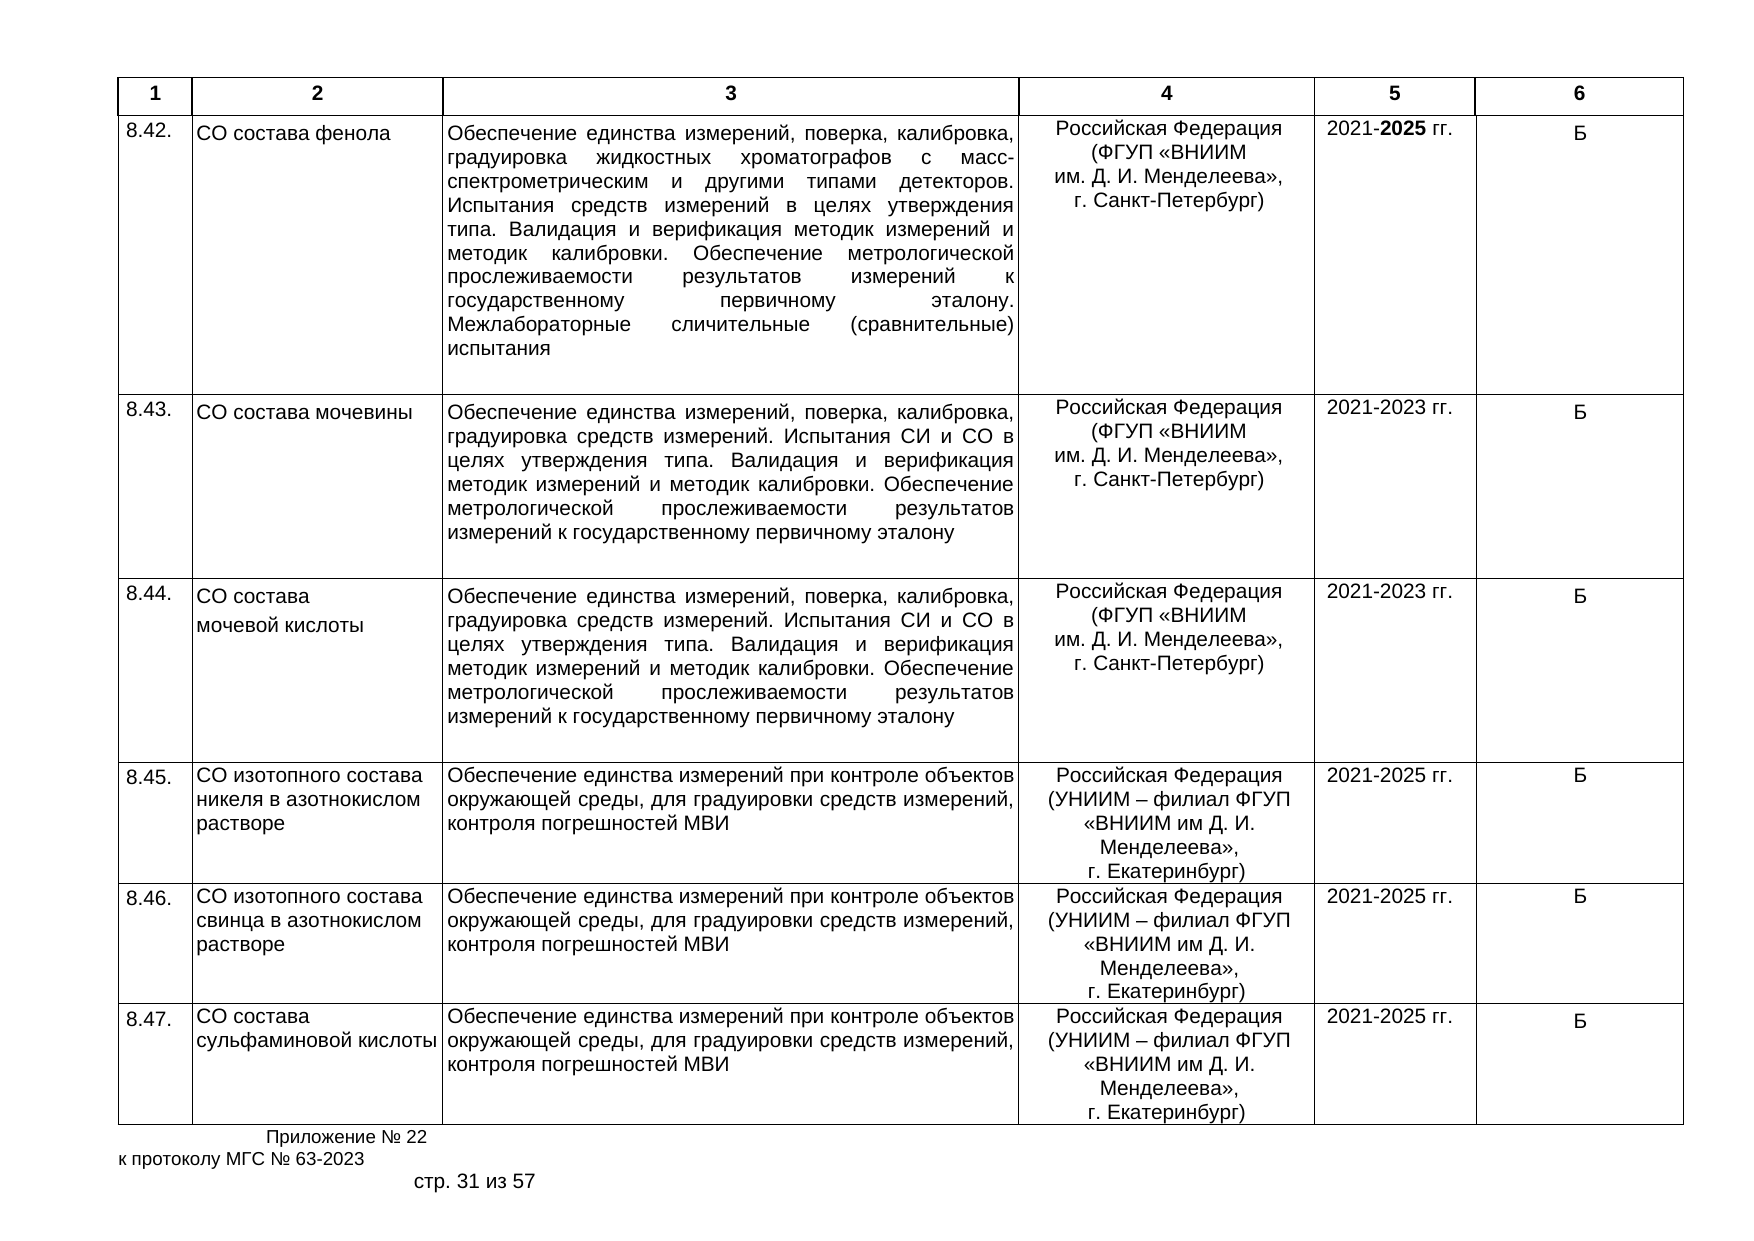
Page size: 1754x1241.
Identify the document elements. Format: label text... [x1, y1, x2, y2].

table_header 3 [444, 78, 1018, 114]
table_cell Российская Федерация (УНИИМ – филиал ФГУП «ВНИИМ им Д. И. Менделеева», г. Екатеринбург) [1019, 1004, 1314, 1124]
table_cell Б [1477, 116, 1683, 394]
table_cell 2021-2025 гг. [1315, 116, 1476, 394]
table_cell Российская Федерация (УНИИМ – филиал ФГУП «ВНИИМ им Д. И. Менделеева», г. Екатеринбург) [1019, 884, 1314, 1003]
table_cell Обеспечение единства измерений, поверка, калибровка, градуировка средств измерений. Испытания СИ и СО в целях утверждения типа. Валидация и верификация методик измерений и методик калибровки. Обеспечение метрологической прослеживаемости результатов измерений к государственному первичному эталону [443, 579, 1018, 762]
table_cell СО состава сульфаминовой кислоты [193, 1004, 442, 1124]
table_cell Б [1477, 884, 1683, 1003]
table_cell Обеспечение единства измерений при контроле объектов окружающей среды, для градуировки средств измерений, контроля погрешностей МВИ [443, 884, 1018, 1003]
table_cell Российская Федерация (ФГУП «ВНИИМ им. Д. И. Менделеева», г. Санкт-Петербург) [1019, 116, 1314, 394]
table_cell [119, 395, 192, 578]
table_cell [119, 884, 192, 1003]
table_cell Б [1477, 395, 1683, 578]
table_cell [119, 1004, 192, 1124]
table_cell 2021-2025 гг. [1315, 884, 1476, 1003]
table_header 5 [1315, 78, 1474, 114]
table_cell [119, 116, 192, 394]
table_header 1 [119, 78, 191, 114]
table_cell 2021-2025 гг. [1315, 763, 1476, 882]
table_cell [119, 763, 192, 882]
table_cell Российская Федерация (ФГУП «ВНИИМ им. Д. И. Менделеева», г. Санкт-Петербург) [1019, 395, 1314, 578]
table_cell Российская Федерация (УНИИМ – филиал ФГУП «ВНИИМ им Д. И. Менделеева», г. Екатеринбург) [1019, 763, 1314, 882]
table_header 4 [1020, 78, 1314, 114]
table_cell СО изотопного состава свинца в азотнокислом растворе [193, 884, 442, 1003]
table_cell СО состава фенола [193, 116, 442, 394]
table_header 6 [1476, 78, 1683, 114]
table_cell Российская Федерация (ФГУП «ВНИИМ им. Д. И. Менделеева», г. Санкт-Петербург) [1019, 579, 1314, 762]
table_cell Б [1477, 763, 1683, 882]
table_header 2 [193, 78, 442, 114]
table_cell Обеспечение единства измерений при контроле объектов окружающей среды, для градуировки средств измерений, контроля погрешностей МВИ [443, 763, 1018, 882]
table_cell СО изотопного состава никеля в азотнокислом растворе [193, 763, 442, 882]
table_cell Б [1477, 1004, 1683, 1124]
table_cell Обеспечение единства измерений при контроле объектов окружающей среды, для градуировки средств измерений, контроля погрешностей МВИ [443, 1004, 1018, 1124]
table_cell Обеспечение единства измерений, поверка, калибровка, градуировка жидкостных хроматографов с масс-спектрометрическим и другими типами детекторов. Испытания средств измерений в целях утверждения типа. Валидация и верификация методик измерений и методик калибровки. Обеспечение метрологической прослеживаемости результатов измерений к государственному первичному эталону. Межлабораторные сличительные (сравнительные) испытания [443, 116, 1018, 394]
table_cell Б [1477, 579, 1683, 762]
table_cell 2021-2023 гг. [1315, 395, 1476, 578]
table_cell 2021-2025 гг. [1315, 1004, 1476, 1124]
table_cell СО состава мочевины [193, 395, 442, 578]
table_cell Обеспечение единства измерений, поверка, калибровка, градуировка средств измерений. Испытания СИ и СО в целях утверждения типа. Валидация и верификация методик измерений и методик калибровки. Обеспечение метрологической прослеживаемости результатов измерений к государственному первичному эталону [443, 395, 1018, 578]
table_cell СО состава мочевой кислоты [193, 579, 442, 762]
table_cell 2021-2023 гг. [1315, 579, 1476, 762]
table_cell [119, 579, 192, 762]
